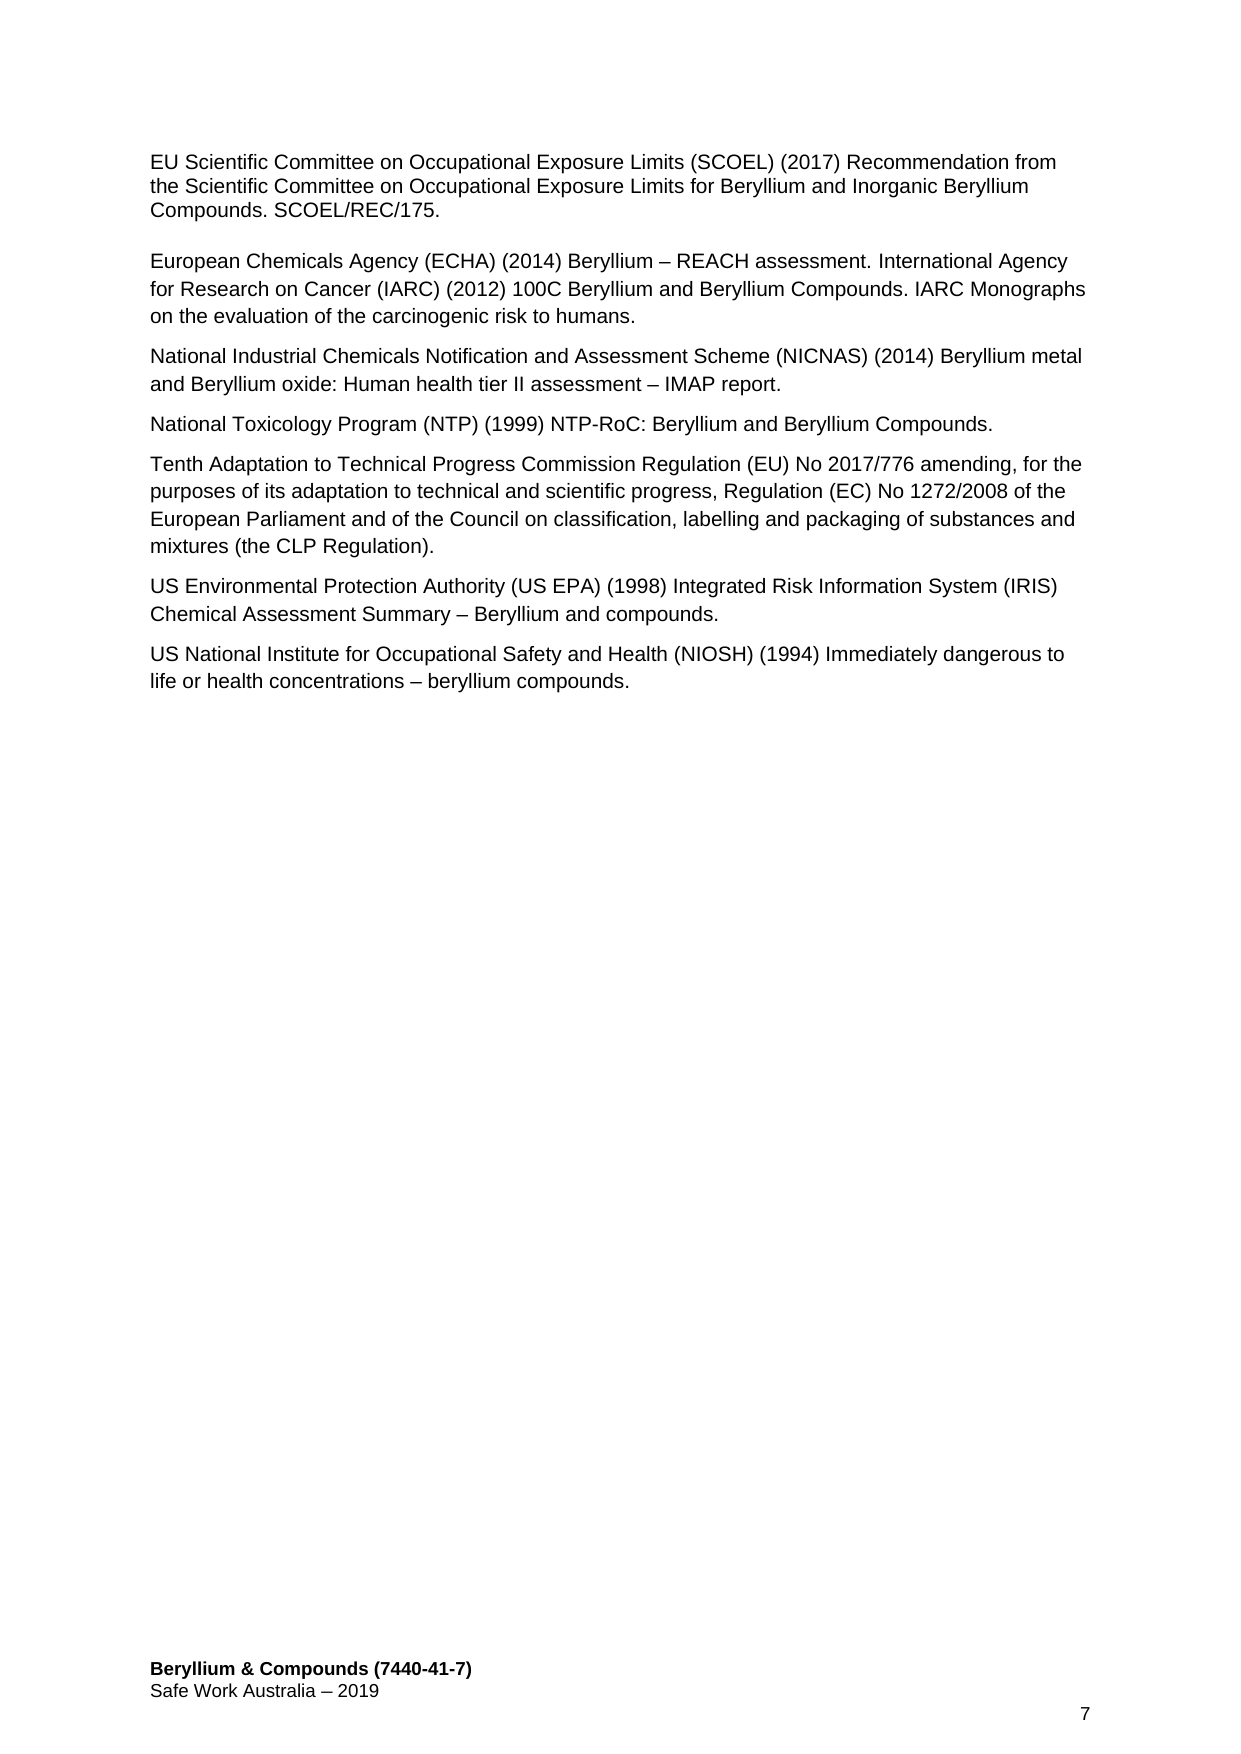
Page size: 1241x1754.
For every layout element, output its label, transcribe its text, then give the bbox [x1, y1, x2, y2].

text European Chemicals Agency (ECHA) (2014) Beryllium – REACH assessment. International Agency for Research on Cancer (IARC) (2012) 100C Beryllium and Beryllium Compounds. IARC Monographs on the evaluation of the carcinogenic risk to humans. [150, 249, 1090, 328]
text US National Institute for Occupational Safety and Health (NIOSH) (1994) Immediately dangerous to life or health concentrations – beryllium compounds. [150, 641, 1090, 693]
text National Industrial Chemicals Notification and Assessment Scheme (NICNAS) (2014) Beryllium metal and Beryllium oxide: Human health tier II assessment – IMAP report. [150, 344, 1090, 395]
text National Toxicology Program (NTP) (1999) NTP-RoC: Beryllium and Beryllium Compounds. [150, 411, 1090, 435]
text EU Scientific Committee on Occupational Exposure Limits (SCOEL) (2017) Recommendation from the Scientific Committee on Occupational Exposure Limits for Beryllium and Inorganic Beryllium Compounds. SCOEL/REC/175. [150, 150, 1090, 222]
text Tenth Adaptation to Technical Progress Commission Regulation (EU) No 2017/776 amending, for the purposes of its adaptation to technical and scientific progress, Regulation (EC) No 1272/2008 of the European Parliament and of the Council on classification, labelling and packaging of substances and mixtures (the CLP Regulation). [150, 451, 1090, 558]
text US Environmental Protection Authority (US EPA) (1998) Integrated Risk Information System (IRIS) Chemical Assessment Summary – Beryllium and compounds. [150, 574, 1090, 625]
